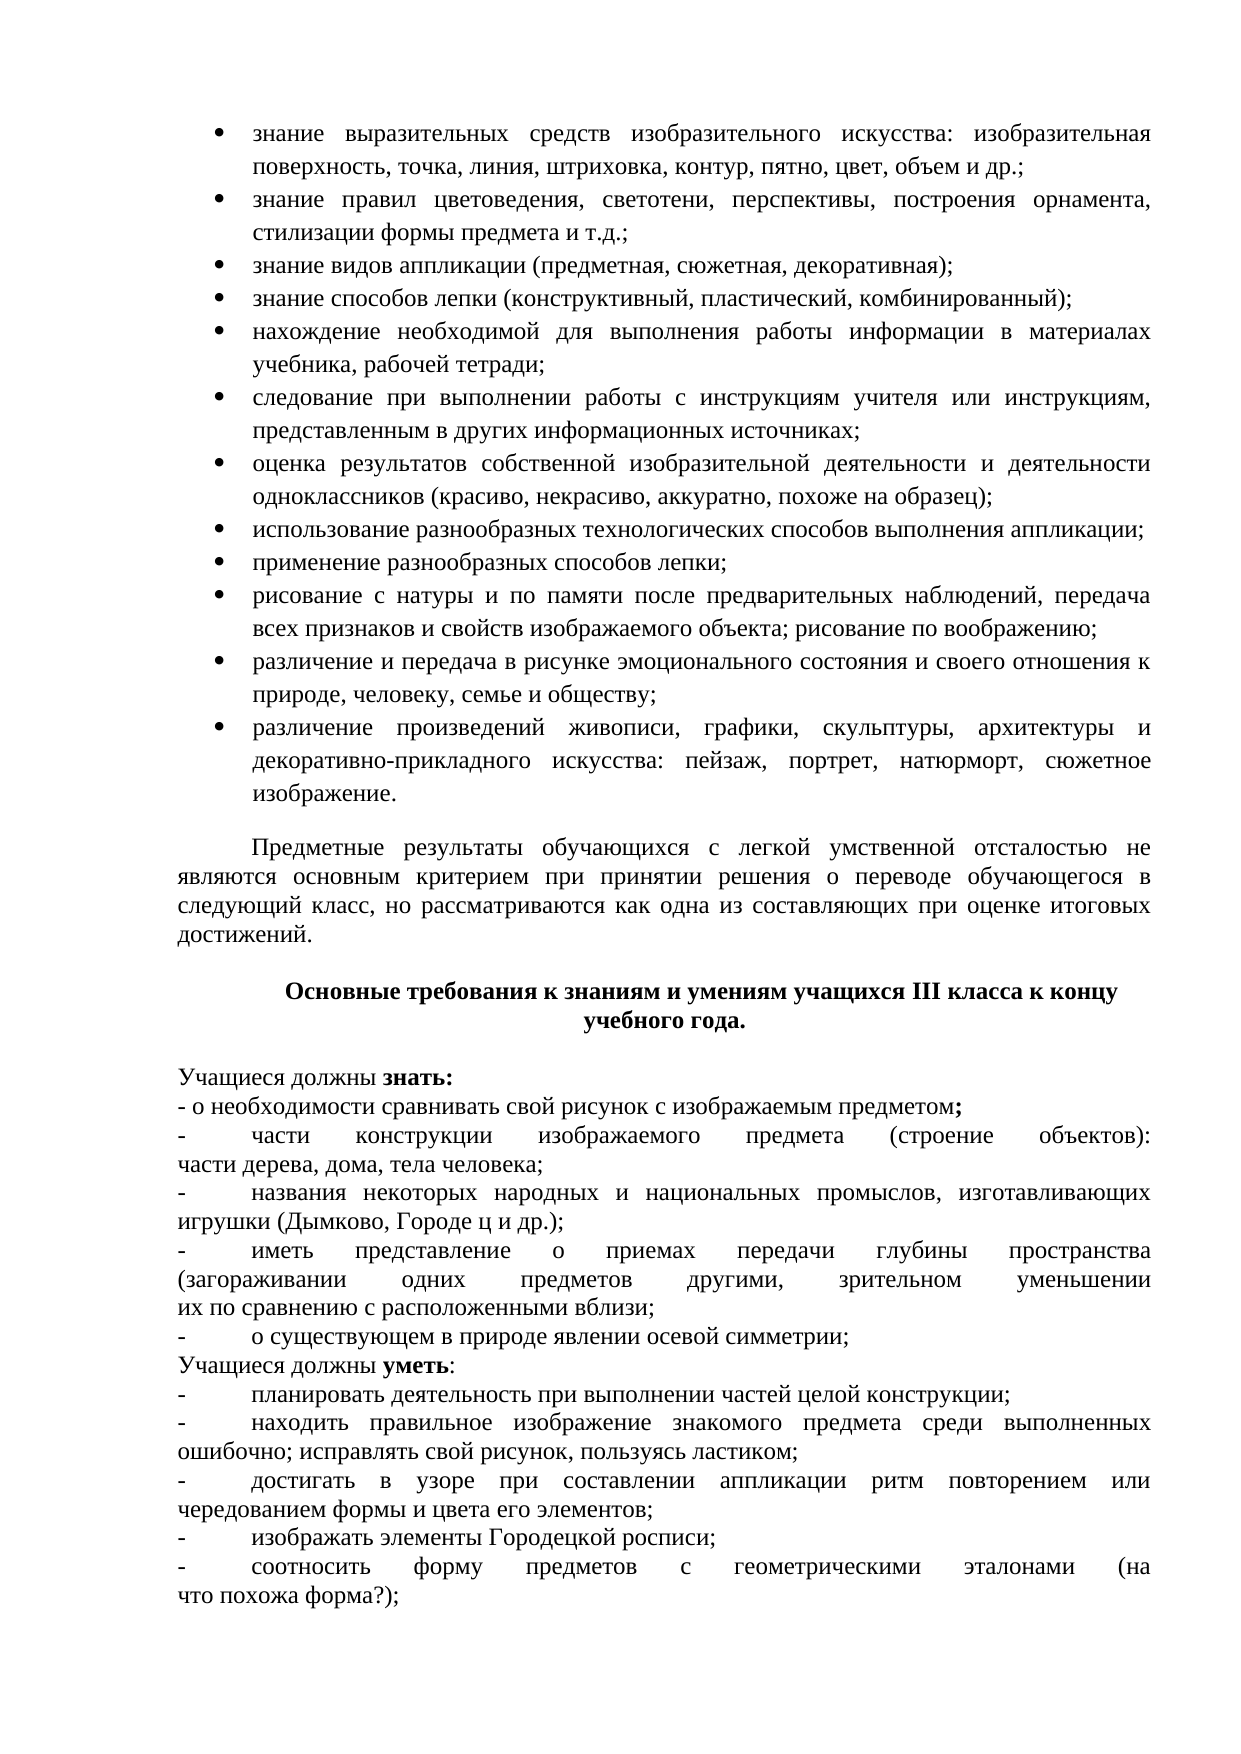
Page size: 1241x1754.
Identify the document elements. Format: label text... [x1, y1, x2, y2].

list изображать элементы Городецкой росписи; [177, 1522, 1152, 1551]
list о существующем в природе явлении осевой симметрии; [177, 1321, 1152, 1350]
list следование при выполнении работы с инструкциям учителя или инструкциям, представленным в других информационных источниках; [215, 382, 1152, 444]
list достигать в узоре при составлении аппликации ритм повторением или чередованием формы и цвета его элементов; [177, 1465, 1152, 1522]
list оценка результатов собственной изобразительной деятельности и деятельности одноклассников (красиво, некрасиво, аккуратно, похоже на образец); [215, 448, 1152, 510]
text Учащиеся должны уметь: [177, 1350, 1152, 1379]
text Учащиеся должны знать: [177, 1062, 1152, 1091]
list соотносить форму предметов с геометрическими эталонами (на что похожа форма?); [177, 1551, 1152, 1609]
list знание выразительных средств изобразительного искусства: изобразительная поверхность, точка, линия, штриховка, контур, пятно, цвет, объем и др.; [215, 118, 1152, 180]
list части конструкции изображаемого предмета (строение объектов): части дерева, дома, тела человека; [177, 1120, 1152, 1177]
list планировать деятельность при выполнении частей целой конструкции; [177, 1379, 1152, 1407]
text - о необходимости сравнивать свой рисунок с изображаемым предметом; [177, 1091, 1152, 1120]
list названия некоторых народных и национальных промыслов, изготавливающих игрушки (Дымково, Городе ц и др.); [177, 1177, 1152, 1235]
list использование разнообразных технологических способов выполнения аппликации; [215, 514, 1152, 543]
list рисование с натуры и по памяти после предварительных наблюдений, передача всех признаков и свойств изображаемого объекта; рисование по воображению; [215, 580, 1152, 642]
list знание правил цветоведения, светотени, перспективы, построения орнамента, стилизации формы предмета и т.д.; [215, 184, 1152, 246]
list знание способов лепки (конструктивный, пластический, комбинированный); [215, 283, 1152, 312]
list находить правильное изображение знакомого предмета среди выполненных ошибочно; исправлять свой рисунок, пользуясь ластиком; [177, 1407, 1152, 1465]
list применение разнообразных способов лепки; [215, 547, 1152, 576]
text Основные требования к знаниям и умениям учащихся III класса к концу учебного года. [177, 976, 1152, 1034]
list различение и передача в рисунке эмоционального состояния и своего отношения к природе, человеку, семье и обществу; [215, 646, 1152, 708]
list различение произведений живописи, графики, скульптуры, архитектуры и декоративно-прикладного искусства: пейзаж, портрет, натюрморт, сюжетное изображение. [215, 712, 1152, 807]
text Предметные результаты обучающихся с легкой умственной отсталостью не являются основным критерием при принятии решения о переводе обучающегося в следующий класс, но рассматриваются как одна из составляющих при оценке итоговых достижений. [177, 832, 1152, 947]
list нахождение необходимой для выполнения работы информации в материалах учебника, рабочей тетради; [215, 316, 1152, 378]
list иметь представление о приемах передачи глубины пространства (загораживании одних предметов другими, зрительном уменьшении их по сравнению с расположенными вблизи; [177, 1235, 1152, 1321]
list знание видов аппликации (предметная, сюжетная, декоративная); [215, 250, 1152, 279]
